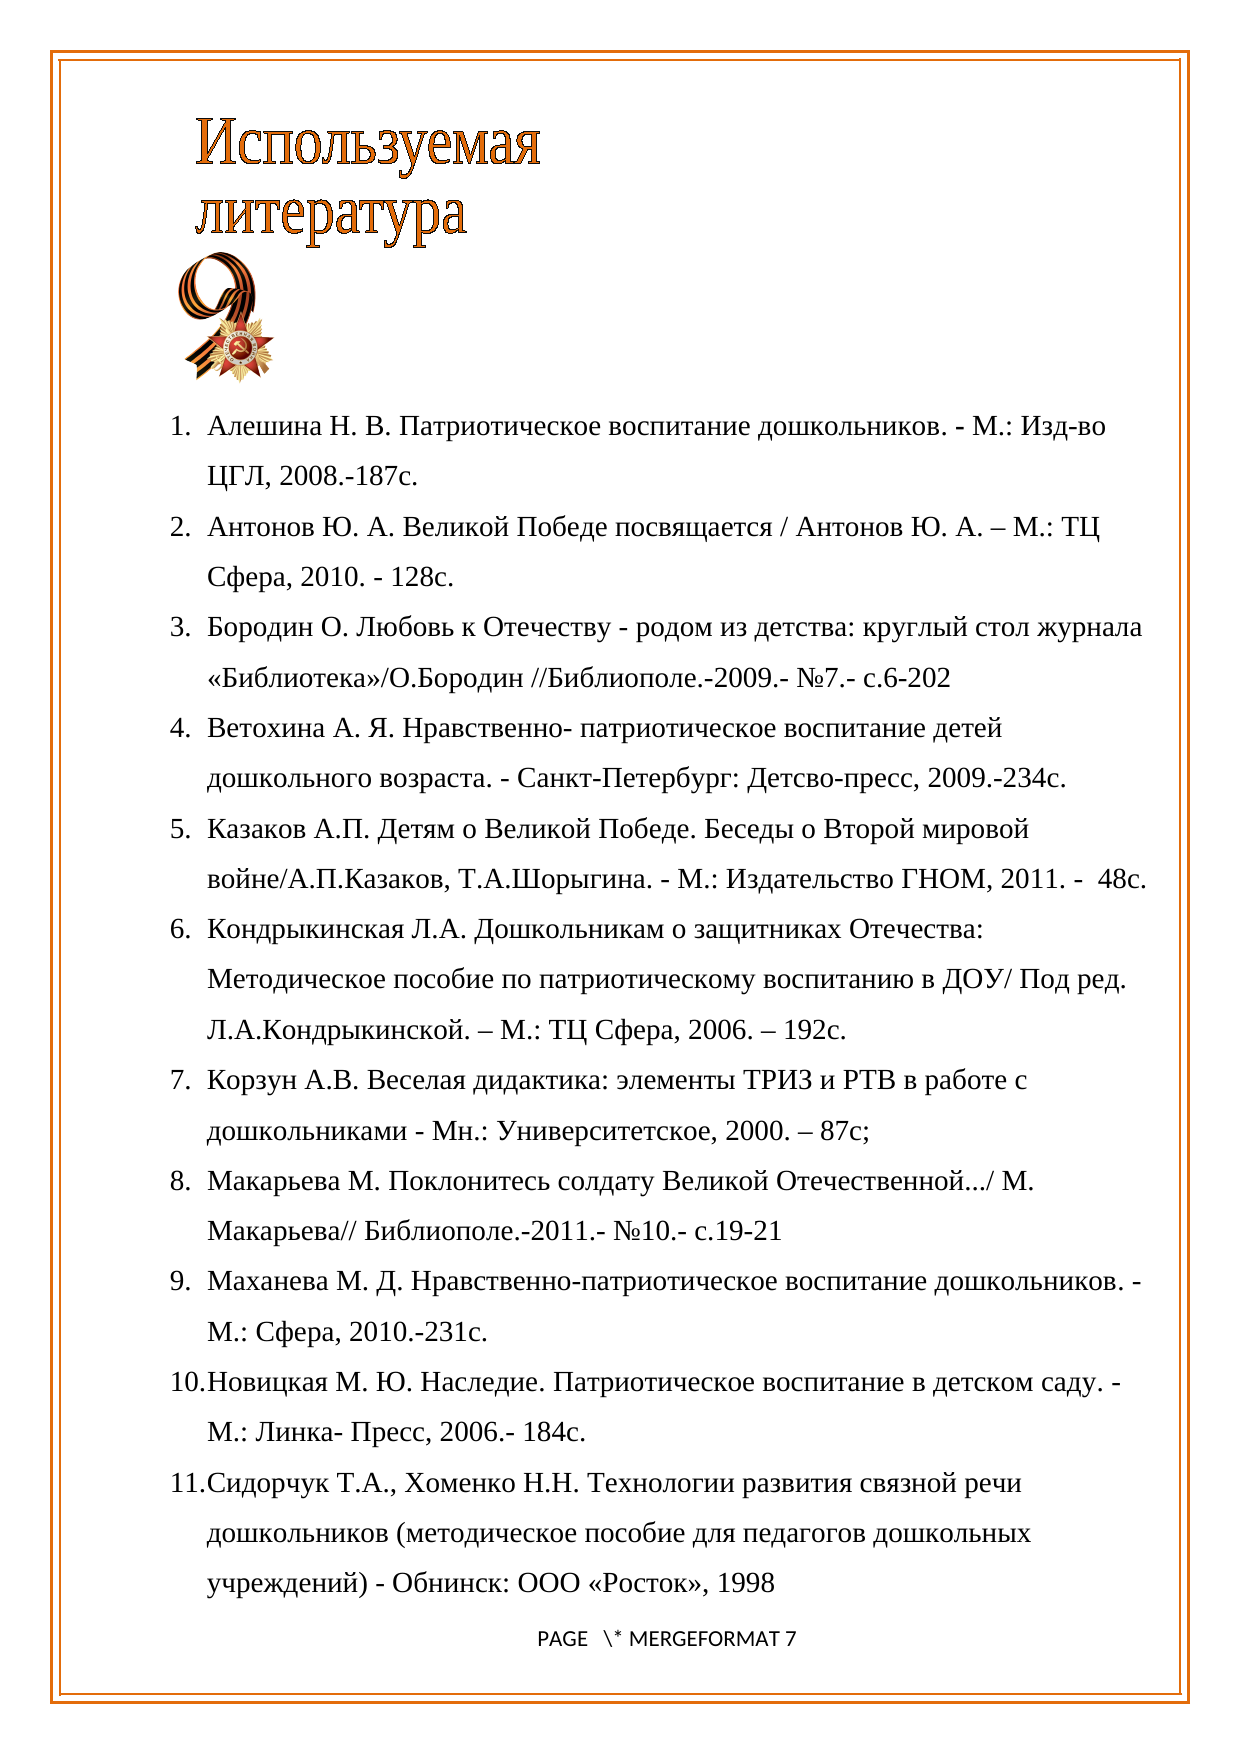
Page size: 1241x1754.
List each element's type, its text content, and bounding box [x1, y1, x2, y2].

picture [177, 252, 276, 384]
list Новицкая М. Ю. Наследие. Патриотическое воспитание в детском саду. - М.: Линка- Пресс, 2006.- 184с. [169, 1364, 1152, 1448]
list Макарьева М. Поклонитесь солдату Великой Отечественной.../ М. Макарьева// Библиополе.-2011.- №10.- с.19-21 [169, 1163, 1152, 1247]
list Алешина Н. В. Патриотическое воспитание дошкольников. - М.: Изд-во ЦГЛ, 2008.-187с. [169, 408, 1152, 492]
list Корзун А.В. Веселая дидактика: элементы ТРИЗ и РТВ в работе с дошкольниками - Мн.: Университетское, 2000. – 87с; [169, 1062, 1152, 1146]
list Антонов Ю. А. Великой Победе посвящается / Антонов Ю. А. – М.: ТЦ Сфера, 2010. - 128с. [169, 509, 1152, 593]
list Сидорчук Т.А., Хоменко Н.Н. Технологии развития связной речи дошкольников (методическое пособие для педагогов дошкольных учреждений) - Обнинск: ООО «Росток», 1998 [169, 1465, 1152, 1599]
list Бородин О. Любовь к Отечеству - родом из детства: круглый стол журнала «Библиотека»/О.Бородин //Библиополе.-2009.- №7.- с.6-202 [169, 609, 1152, 693]
list Ветохина А. Я. Нравственно- патриотическое воспитание детей дошкольного возраста. - Санкт-Петербург: Детсво-пресс, 2009.-234с. [169, 710, 1152, 794]
list Казаков А.П. Детям о Великой Победе. Беседы о Второй мировой войне/А.П.Казаков, Т.А.Шорыгина. - М.: Издательство ГНОМ, 2011. - 48с. [169, 811, 1152, 894]
list Маханева М. Д. Нравственно-патриотическое воспитание дошкольников. - М.: Сфера, 2010.-231с. [169, 1263, 1152, 1347]
list Кондрыкинская Л.А. Дошкольникам о защитниках Отечества: Методическое пособие по патриотическому воспитанию в ДОУ/ Под ред. Л.А.Кондрыкинской. – М.: ТЦ Сфера, 2006. – 192с. [169, 911, 1152, 1046]
